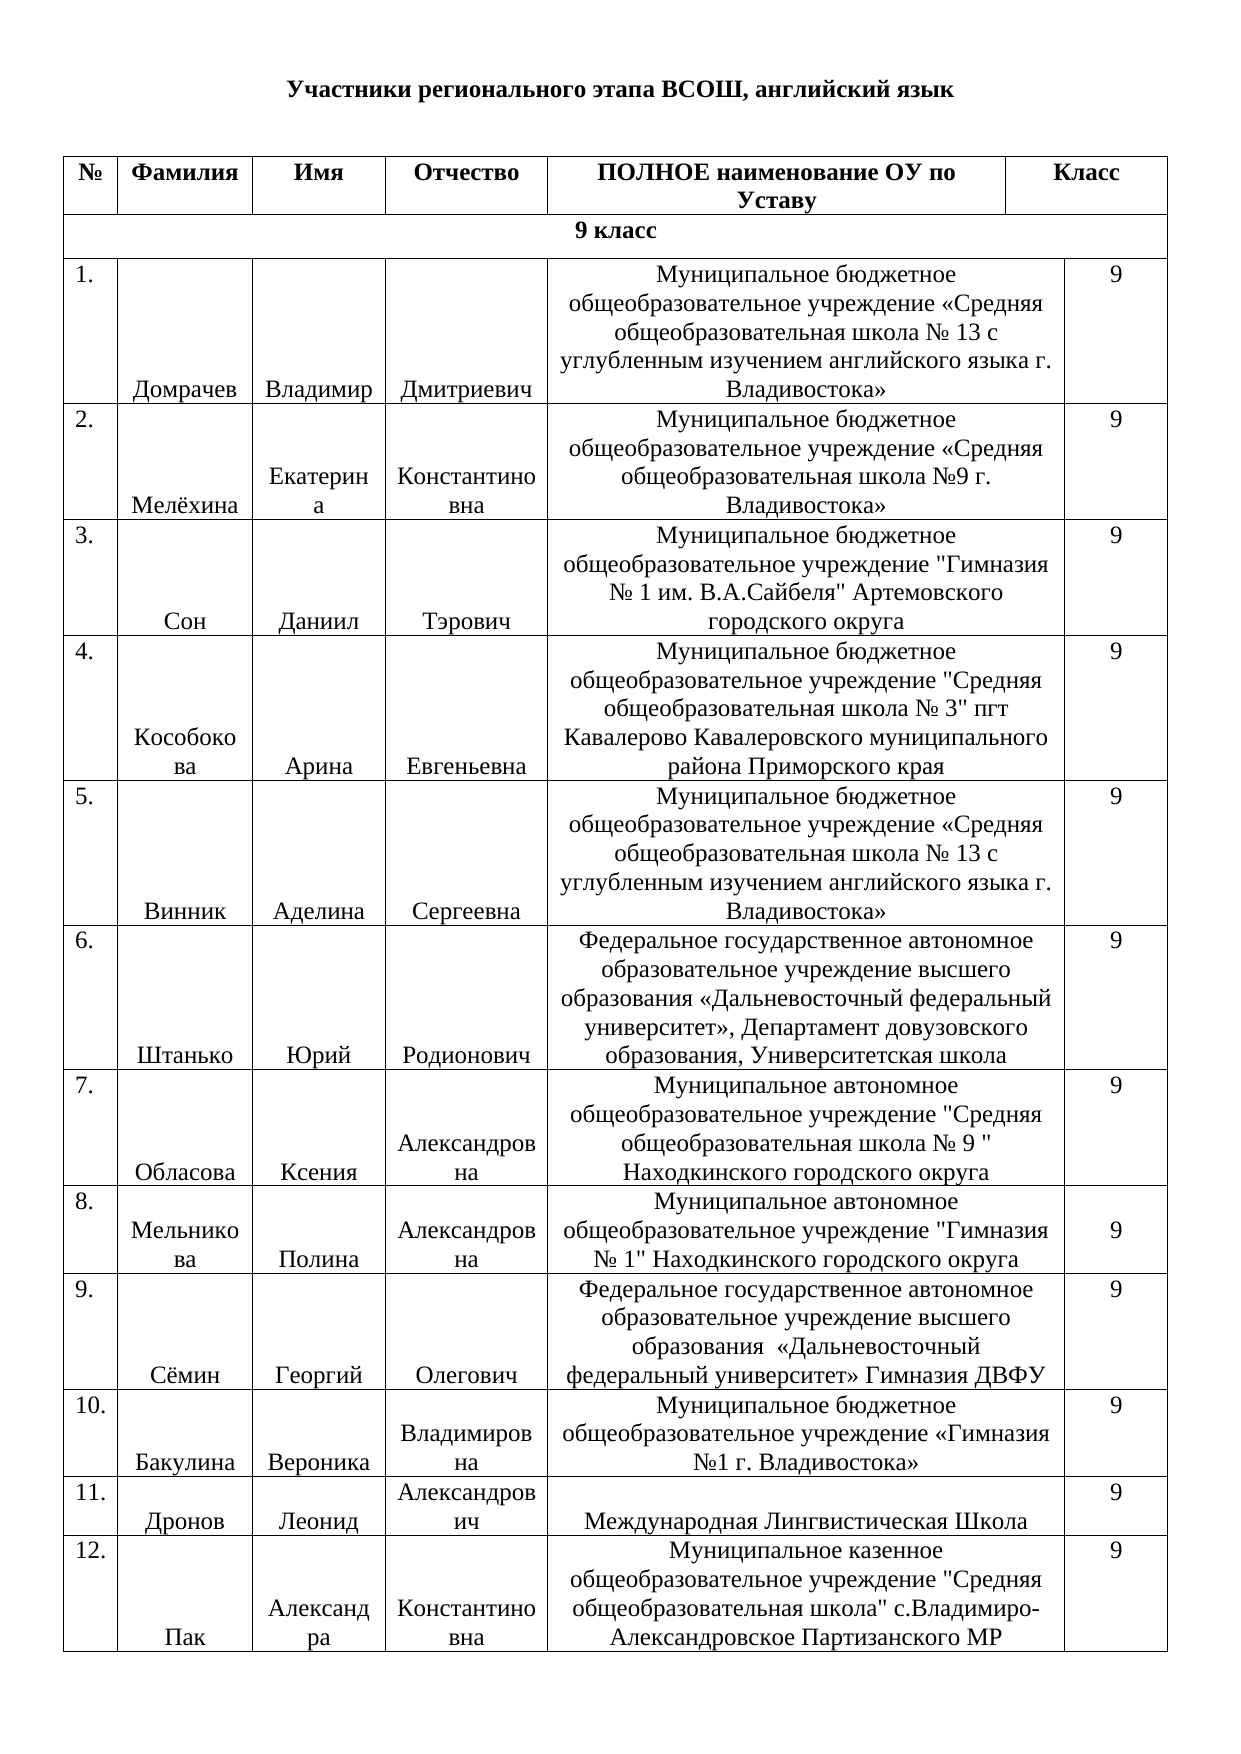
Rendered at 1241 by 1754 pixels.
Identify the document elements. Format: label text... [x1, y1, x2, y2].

table_cell Родионович [386, 926, 547, 1069]
table_cell Штанько [118, 926, 252, 1069]
table_cell 9 [1065, 404, 1167, 519]
table_cell Константиновна [386, 1536, 547, 1651]
table_header Имя [253, 157, 385, 214]
table_cell Юрий [253, 926, 385, 1069]
table_cell [64, 1070, 117, 1185]
table_cell Ксения [253, 1070, 385, 1185]
table_cell [64, 1274, 117, 1389]
table_cell 9 [1065, 1274, 1167, 1389]
table_cell [64, 520, 117, 635]
table_cell [64, 1536, 117, 1651]
table_cell Екатерина [253, 404, 385, 519]
table_cell 9 [1065, 1390, 1167, 1476]
table_cell Евгеньевна [386, 636, 547, 780]
table_cell Сергеевна [386, 781, 547, 924]
table_cell 9 [1065, 1070, 1167, 1185]
table_cell Арина [253, 636, 385, 780]
table_cell Дмитриевич [386, 259, 547, 403]
table_cell [64, 1390, 117, 1476]
table_cell Аделина [253, 781, 385, 924]
table_cell Муниципальное бюджетное общеобразовательное учреждение «Гимназия №1 г. Владивостока» [548, 1390, 1064, 1476]
table_cell 9 [1065, 520, 1167, 635]
table_cell Муниципальное автономное общеобразовательное учреждение "Гимназия № 1" Находкинского городского округа [548, 1186, 1064, 1273]
table_cell Обласова [118, 1070, 252, 1185]
table_cell Кособокова [118, 636, 252, 780]
table_cell Муниципальное бюджетное общеобразовательное учреждение «Средняя общеобразовательная школа № 13 с углубленным изучением английского языка г. Владивостока» [548, 781, 1064, 924]
table_cell Тэрович [386, 520, 547, 635]
table_cell Сёмин [118, 1274, 252, 1389]
table_header ПОЛНОЕ наименование ОУ по Уставу [548, 157, 1005, 214]
table_cell [64, 1186, 117, 1273]
table_cell 9 [1065, 1536, 1167, 1651]
table_cell 9 [1065, 926, 1167, 1069]
table_cell Федеральное государственное автономное образовательное учреждение высшего образования «Дальневосточный федеральный университет», Департамент довузовского образования, Университетская школа [548, 926, 1064, 1069]
table_cell Муниципальное автономное общеобразовательное учреждение "Средняя общеобразовательная школа № 9 " Находкинского городского округа [548, 1070, 1064, 1185]
table_cell Александровна [386, 1070, 547, 1185]
table_cell [64, 636, 117, 780]
table_cell Муниципальное бюджетное общеобразовательное учреждение "Гимназия № 1 им. В.А.Сайбеля" Артемовского городского округа [548, 520, 1064, 635]
table_cell Георгий [253, 1274, 385, 1389]
table_cell Муниципальное казенное общеобразовательное учреждение "Средняя общеобразовательная школа" с.Владимиро-Александровское Партизанского МР [548, 1536, 1064, 1651]
table_cell Владимир [253, 259, 385, 403]
table_cell Пак [118, 1536, 252, 1651]
table_cell Федеральное государственное автономное образовательное учреждение высшего образования «Дальневосточный федеральный университет» Гимназия ДВФУ [548, 1274, 1064, 1389]
table_cell Александра [253, 1536, 385, 1651]
table_cell Международная Лингвистическая Школа [548, 1477, 1064, 1534]
table_cell Муниципальное бюджетное общеобразовательное учреждение "Средняя общеобразовательная школа № 3" пгт Кавалерово Кавалеровского муниципального района Приморского края [548, 636, 1064, 780]
table_header № [64, 157, 117, 214]
table_cell 9 [1065, 259, 1167, 403]
table_cell Мельникова [118, 1186, 252, 1273]
table_cell Муниципальное бюджетное общеобразовательное учреждение «Средняя общеобразовательная школа № 13 с углубленным изучением английского языка г. Владивостока» [548, 259, 1064, 403]
table_header Фамилия [118, 157, 252, 214]
table_cell Вероника [253, 1390, 385, 1476]
table_cell [64, 404, 117, 519]
table_cell [64, 926, 117, 1069]
table_cell Сон [118, 520, 252, 635]
table_cell Бакулина [118, 1390, 252, 1476]
table_cell Винник [118, 781, 252, 924]
table_cell 9 [1065, 1186, 1167, 1273]
table_cell 9 класс [64, 215, 1167, 258]
table_header Класс [1006, 157, 1167, 214]
table_cell Александровна [386, 1186, 547, 1273]
table_cell Леонид [253, 1477, 385, 1534]
table_cell Александрович [386, 1477, 547, 1534]
table_cell Домрачев [118, 259, 252, 403]
table_cell Мелёхина [118, 404, 252, 519]
table_cell 9 [1065, 636, 1167, 780]
table_cell Дронов [118, 1477, 252, 1534]
table_cell Даниил [253, 520, 385, 635]
table_cell Константиновна [386, 404, 547, 519]
table_cell Олегович [386, 1274, 547, 1389]
table_cell 9 [1065, 781, 1167, 924]
table_cell Полина [253, 1186, 385, 1273]
table_cell [64, 259, 117, 403]
table_cell [64, 781, 117, 924]
table_cell 9 [1065, 1477, 1167, 1534]
table_cell [64, 1477, 117, 1534]
table_cell Муниципальное бюджетное общеобразовательное учреждение «Средняя общеобразовательная школа №9 г. Владивостока» [548, 404, 1064, 519]
table_cell Владимировна [386, 1390, 547, 1476]
table_header Отчество [386, 157, 547, 214]
